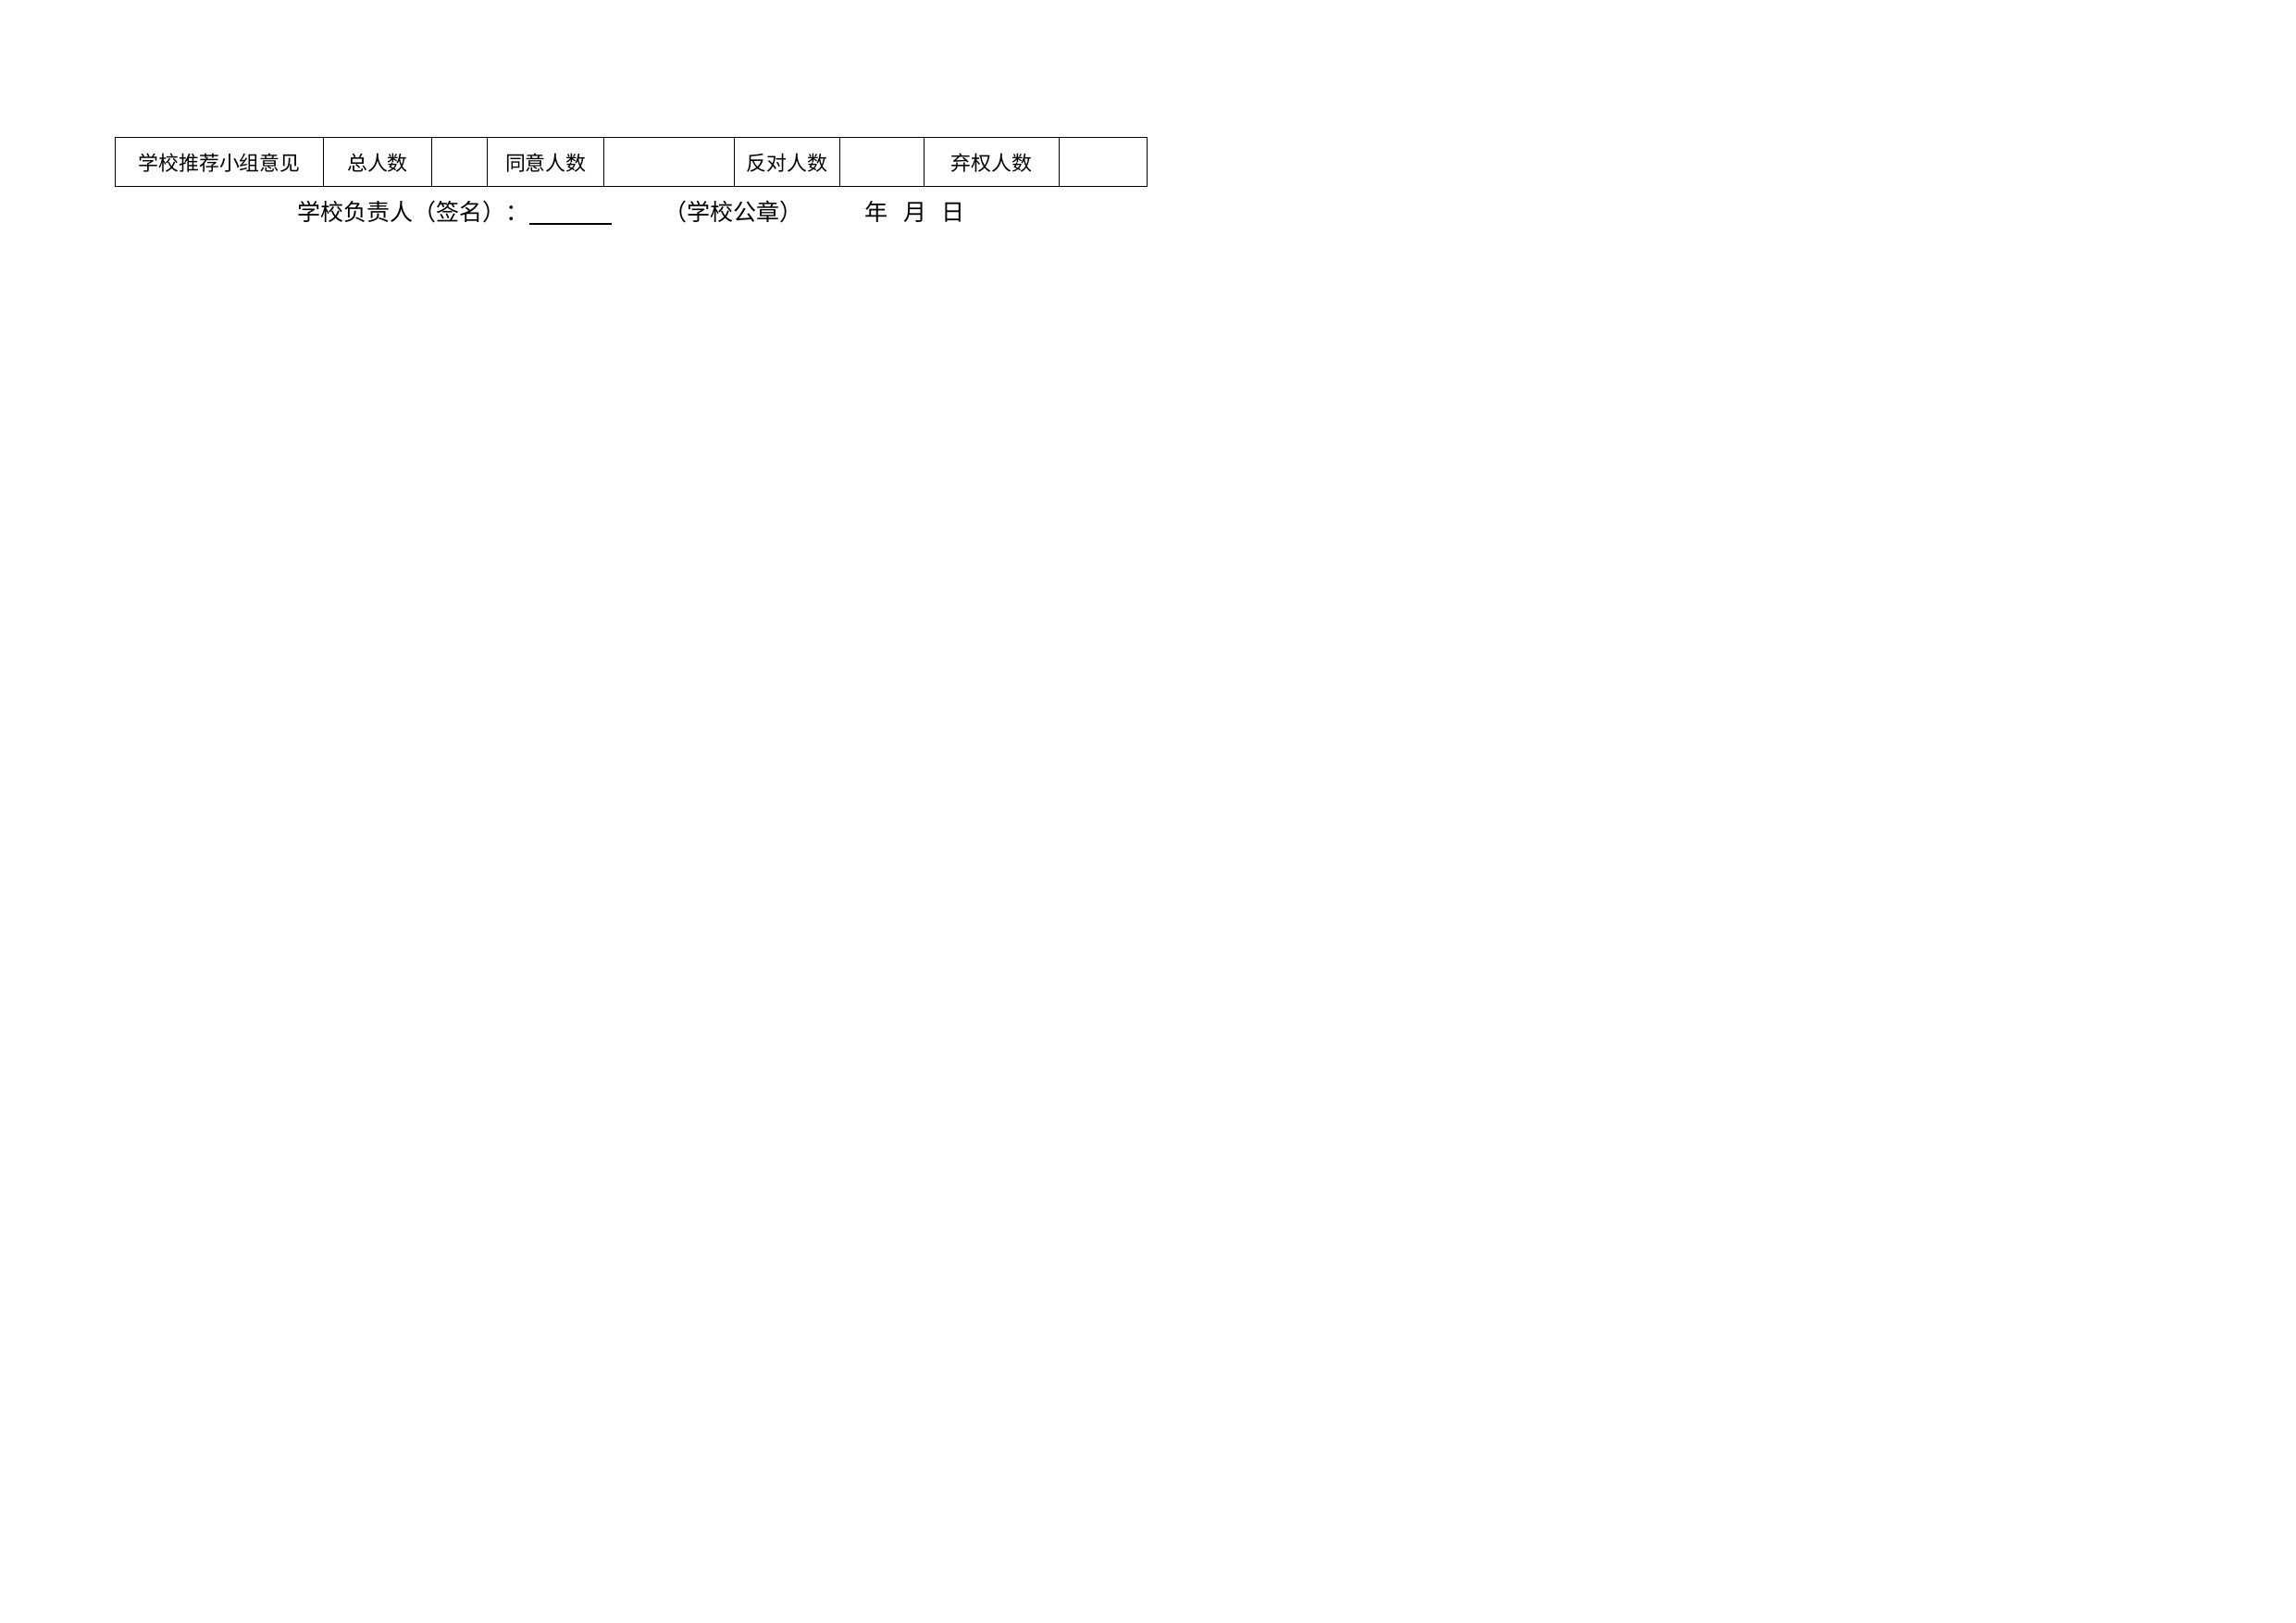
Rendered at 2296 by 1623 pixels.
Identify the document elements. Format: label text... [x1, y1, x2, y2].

table_cell 学校负责人（签名）： （学校公章） 年 月 日 [116, 187, 1148, 235]
table_cell 反对人数 [735, 138, 839, 186]
table_cell [604, 138, 734, 186]
table_cell [1060, 138, 1147, 186]
table_cell [432, 138, 487, 186]
table_cell [840, 138, 924, 186]
table_cell 同意人数 [488, 138, 603, 186]
table_cell 弃权人数 [925, 138, 1059, 186]
table_cell 学校推荐小组意见 [116, 138, 323, 186]
table_cell 总人数 [324, 138, 431, 186]
